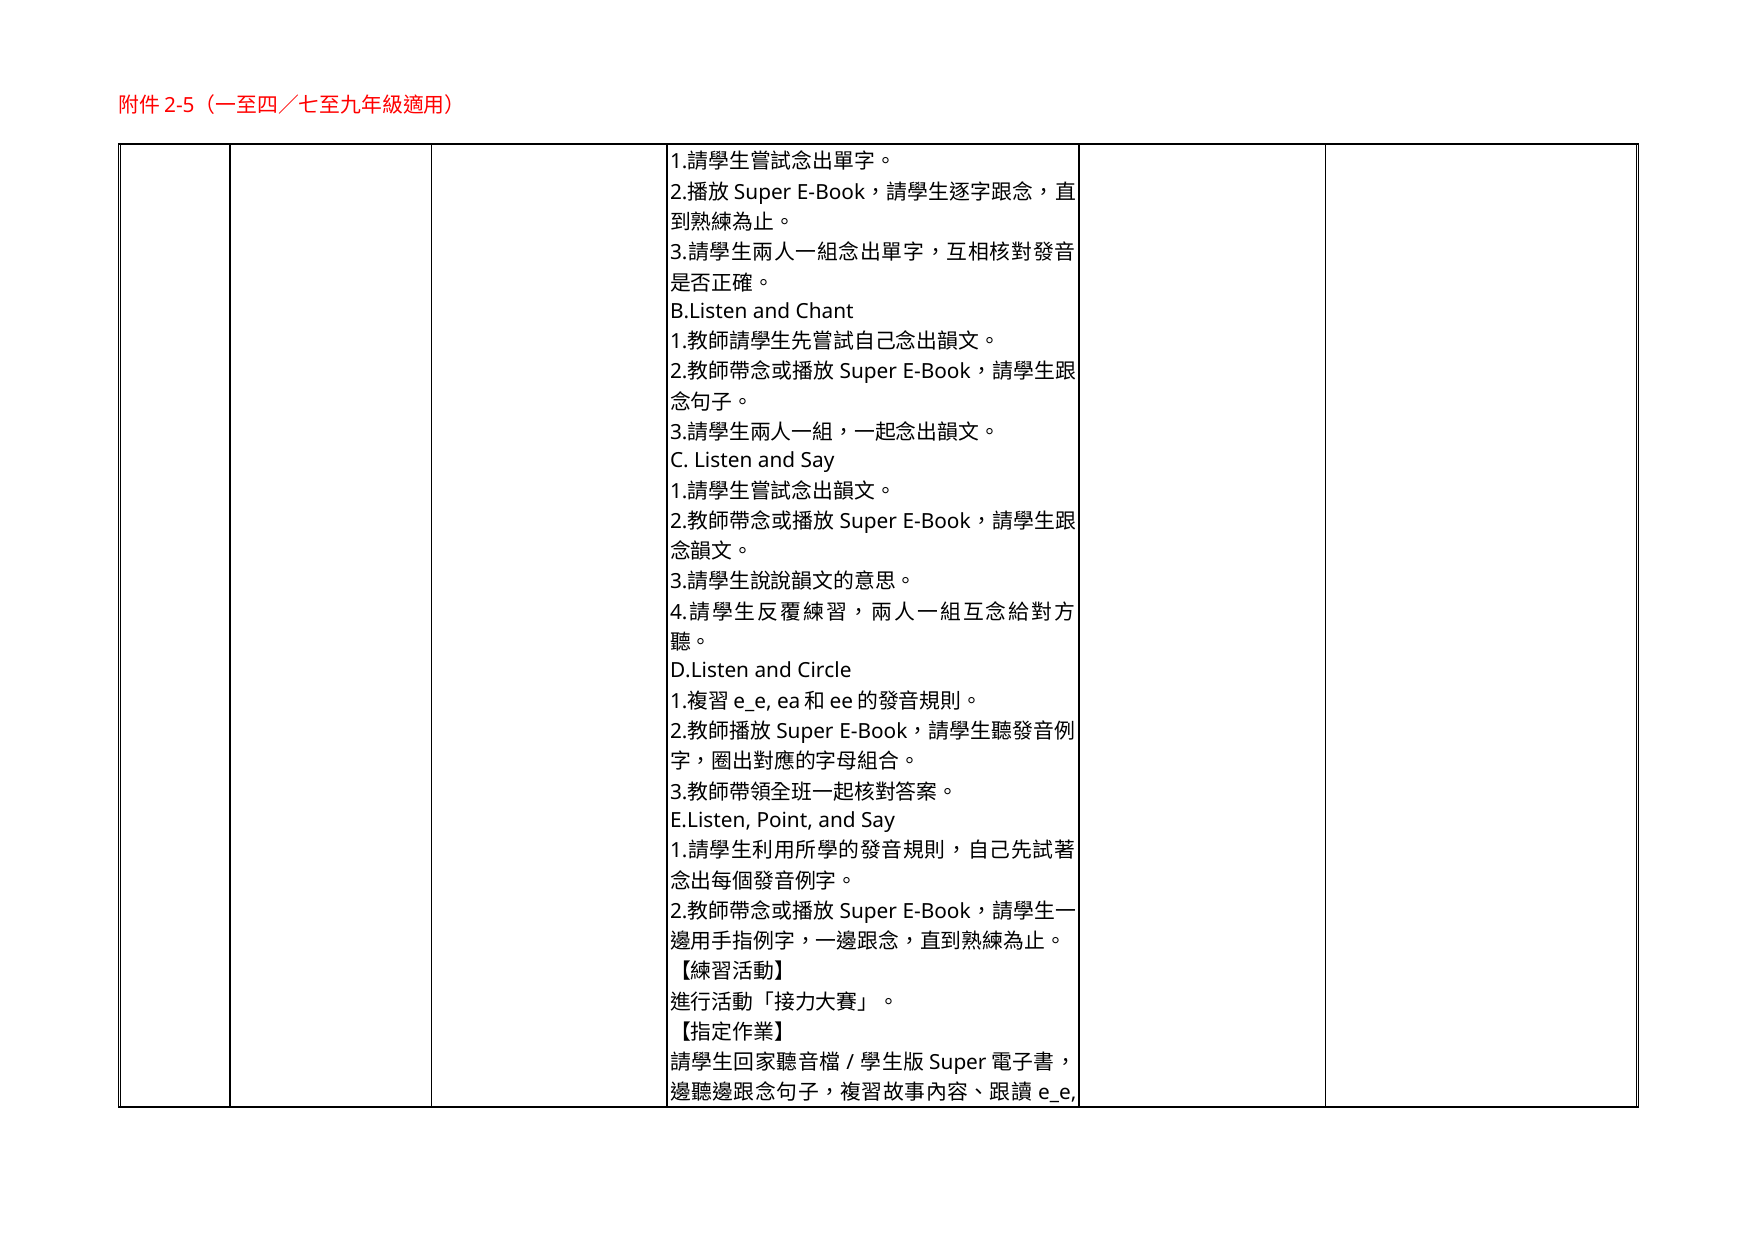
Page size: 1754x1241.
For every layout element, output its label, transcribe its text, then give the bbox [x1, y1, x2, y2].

table_cell 三 [121, 145, 229, 1106]
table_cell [668, 145, 1078, 1106]
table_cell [1080, 145, 1325, 1106]
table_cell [432, 145, 666, 1106]
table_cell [1326, 145, 1636, 1106]
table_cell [231, 145, 431, 1106]
